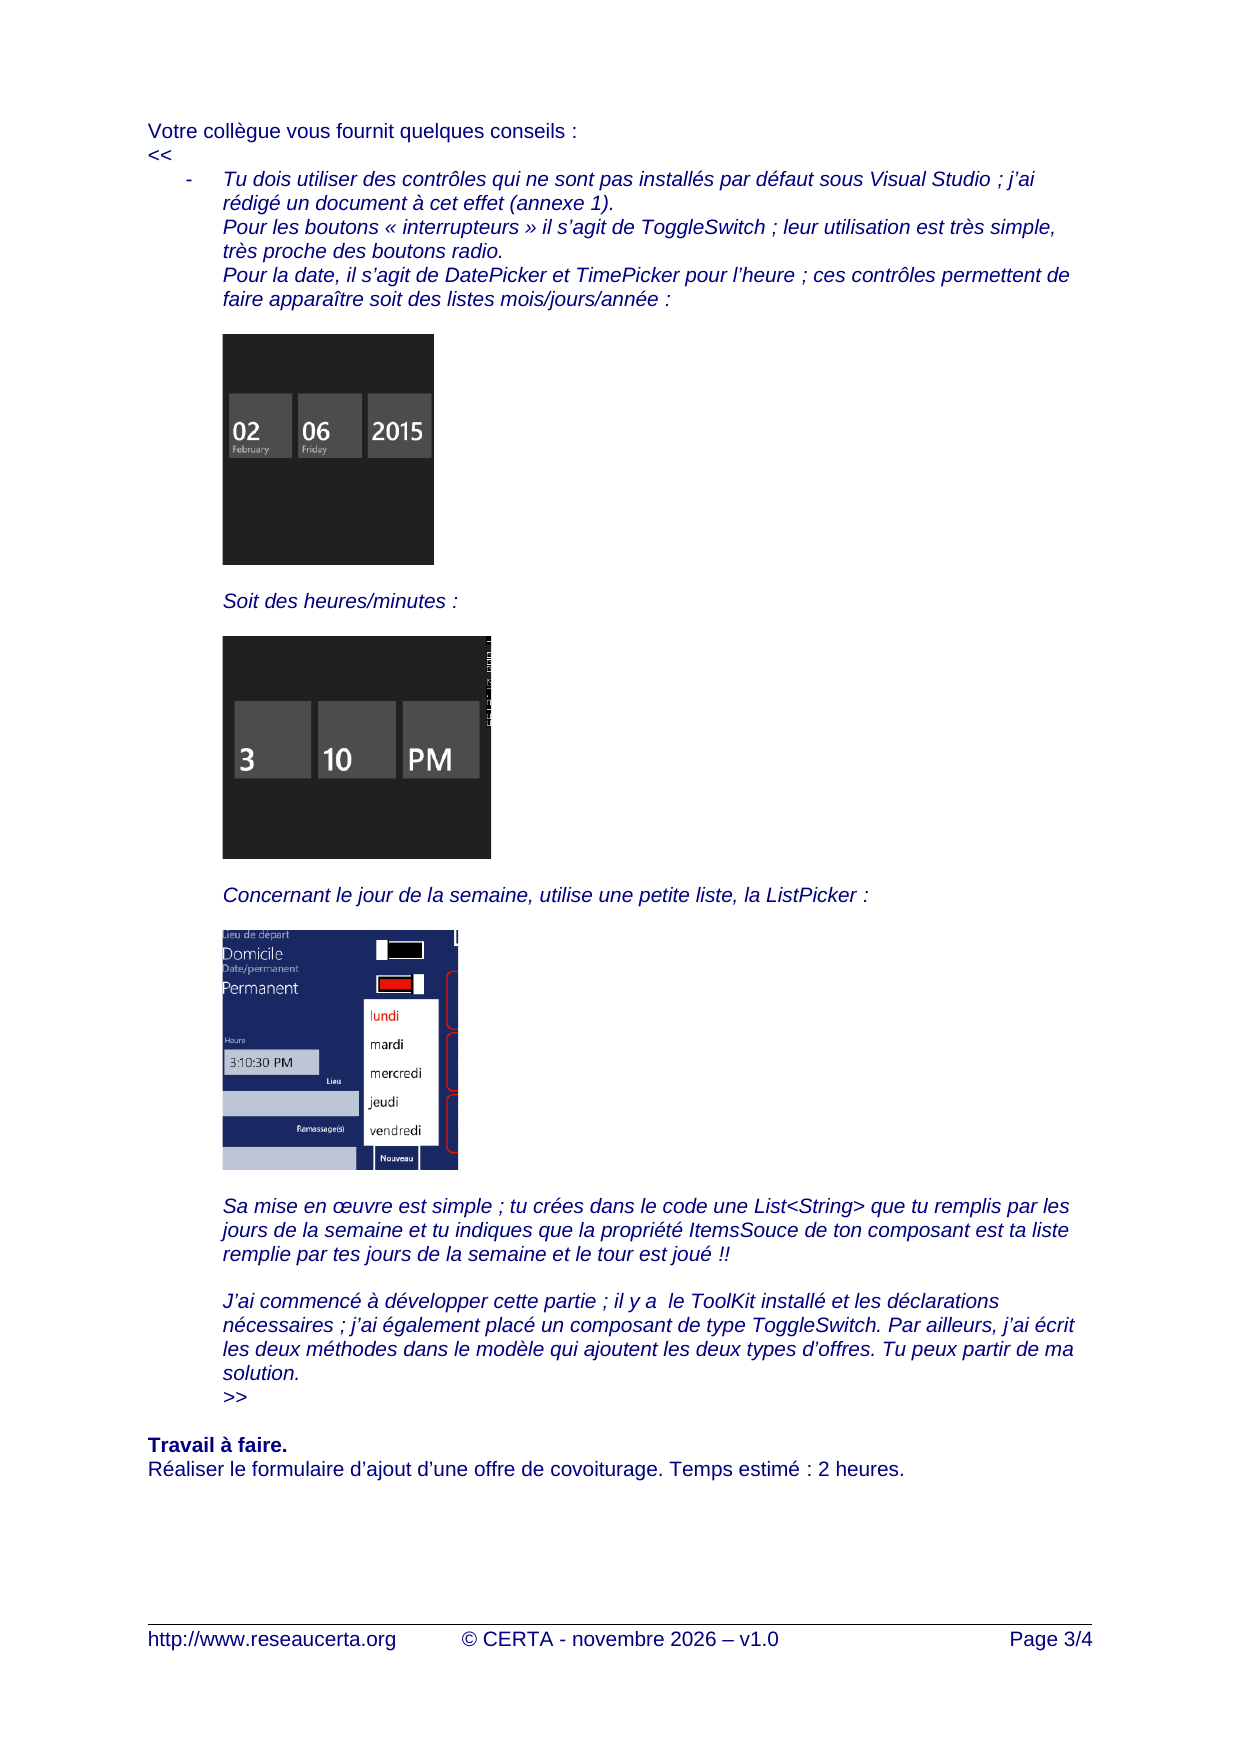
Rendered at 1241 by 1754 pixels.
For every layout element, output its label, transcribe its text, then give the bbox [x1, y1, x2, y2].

text Réaliser le formulaire d’ajout d’une offre de covoiturage. Temps estimé : 2 heures. [148, 1457, 1092, 1481]
list Sa mise en œuvre est simple ; tu crées dans le code une List<String> que tu remplis par les jours de la semaine et tu indiques que la propriété ItemsSouce de ton composant est ta liste remplie par tes jours de la semaine et le tour est joué !! [223, 907, 1092, 1265]
picture [222, 636, 492, 859]
text << [148, 143, 1092, 167]
picture [222, 334, 434, 565]
list >> [223, 1385, 1092, 1409]
picture [222, 930, 459, 1170]
list Tu dois utiliser des contrôles qui ne sont pas installés par défaut sous Visual Studio ; j’ai rédigé un document à cet effet (annexe 1). Pour les boutons « interrupteurs » il s’agit de ToggleSwitch ; leur utilisation est très simple, très proche des boutons radio. Pour la date, il s’agit de DatePicker et TimePicker pour l’heure ; ces contrôles permettent de faire apparaître soit des listes mois/jours/année : Soit des heures/minutes : Concernant le jour de la semaine, utilise une petite liste, la ListPicker : [185, 167, 1092, 907]
text Travail à faire. [148, 1433, 1092, 1457]
list J’ai commencé à développer cette partie ; il y a le ToolKit installé et les déclarations nécessaires ; j’ai également placé un composant de type ToggleSwitch. Par ailleurs, j’ai écrit les deux méthodes dans le modèle qui ajoutent les deux types d’offres. Tu peux partir de ma solution. [223, 1289, 1092, 1385]
text Votre collègue vous fournit quelques conseils : [148, 119, 1092, 143]
